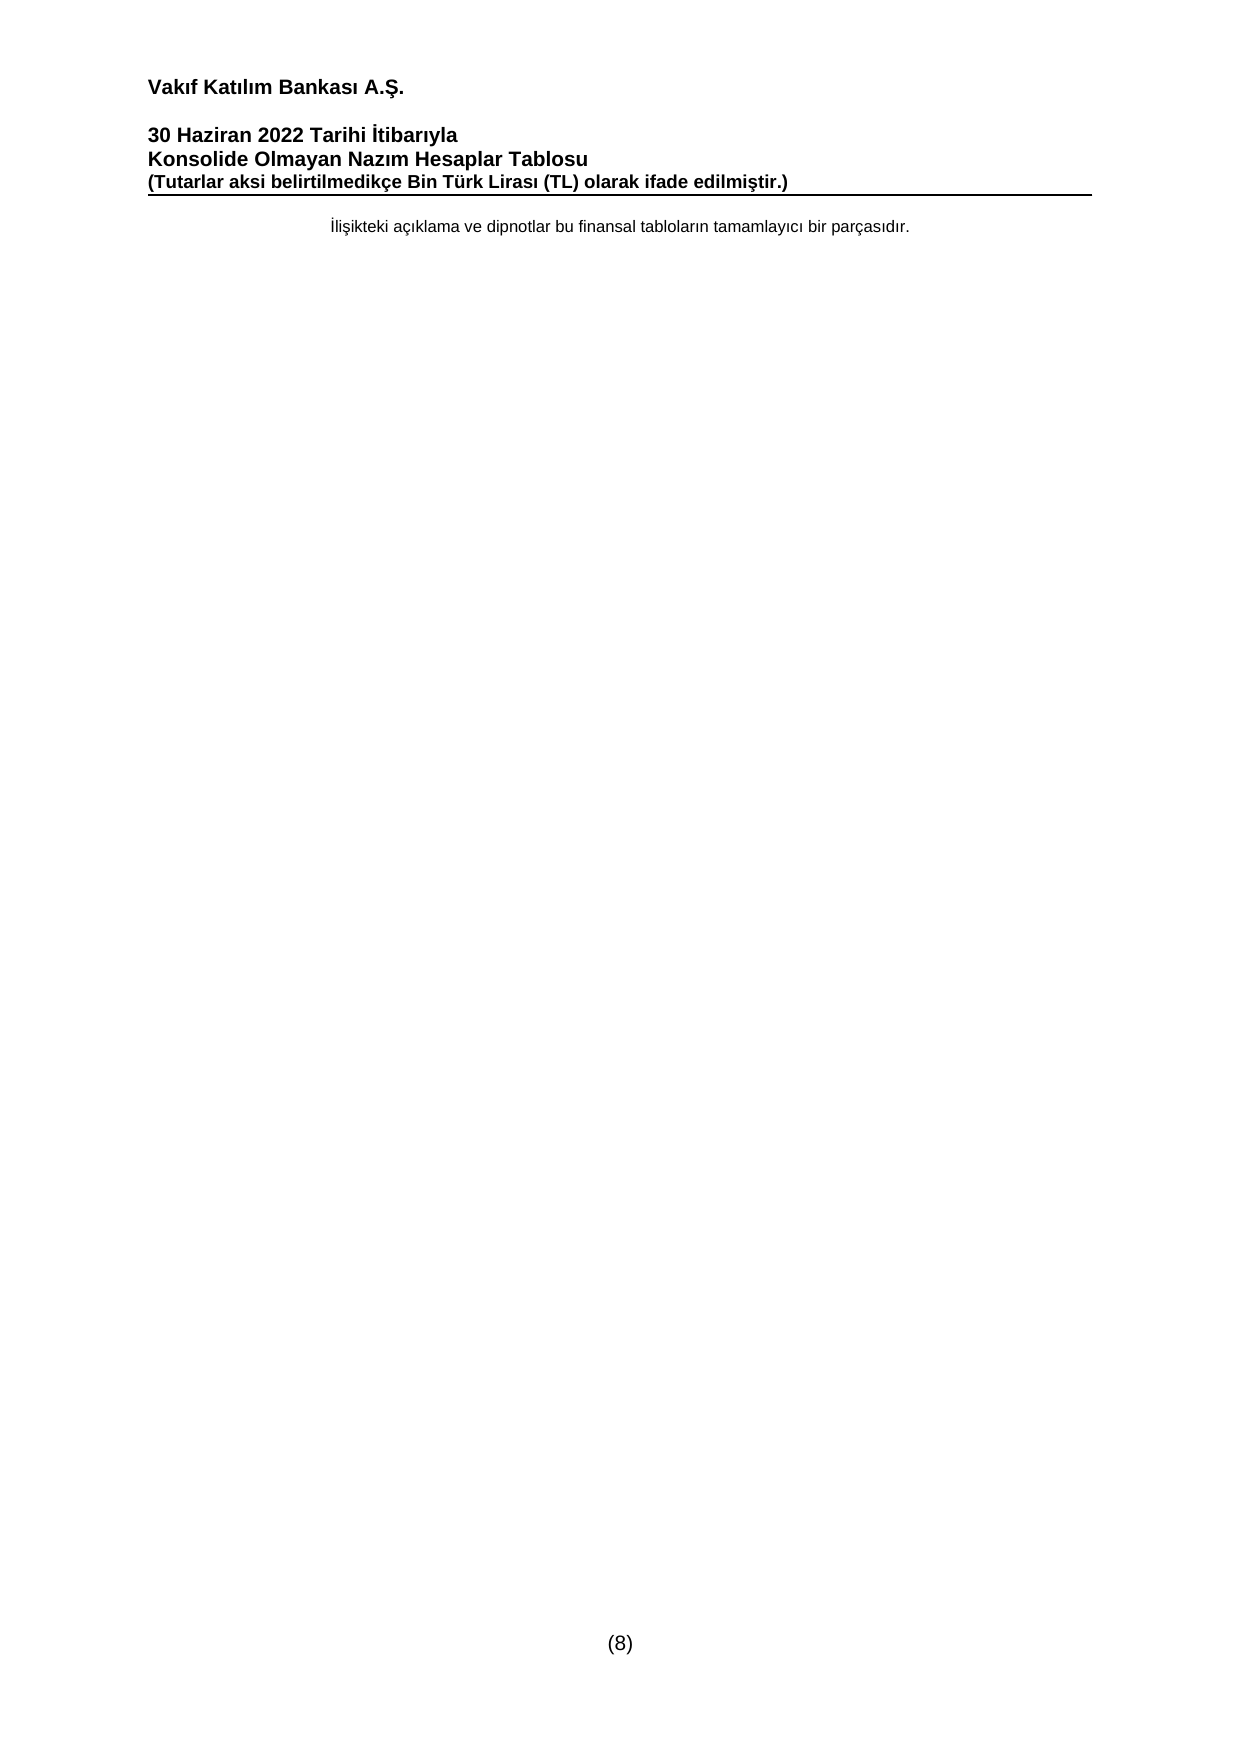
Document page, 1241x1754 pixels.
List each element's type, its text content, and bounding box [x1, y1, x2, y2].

text İlişikteki açıklama ve dipnotlar bu finansal tabloların tamamlayıcı bir parçasıdır. [148, 217, 1092, 236]
